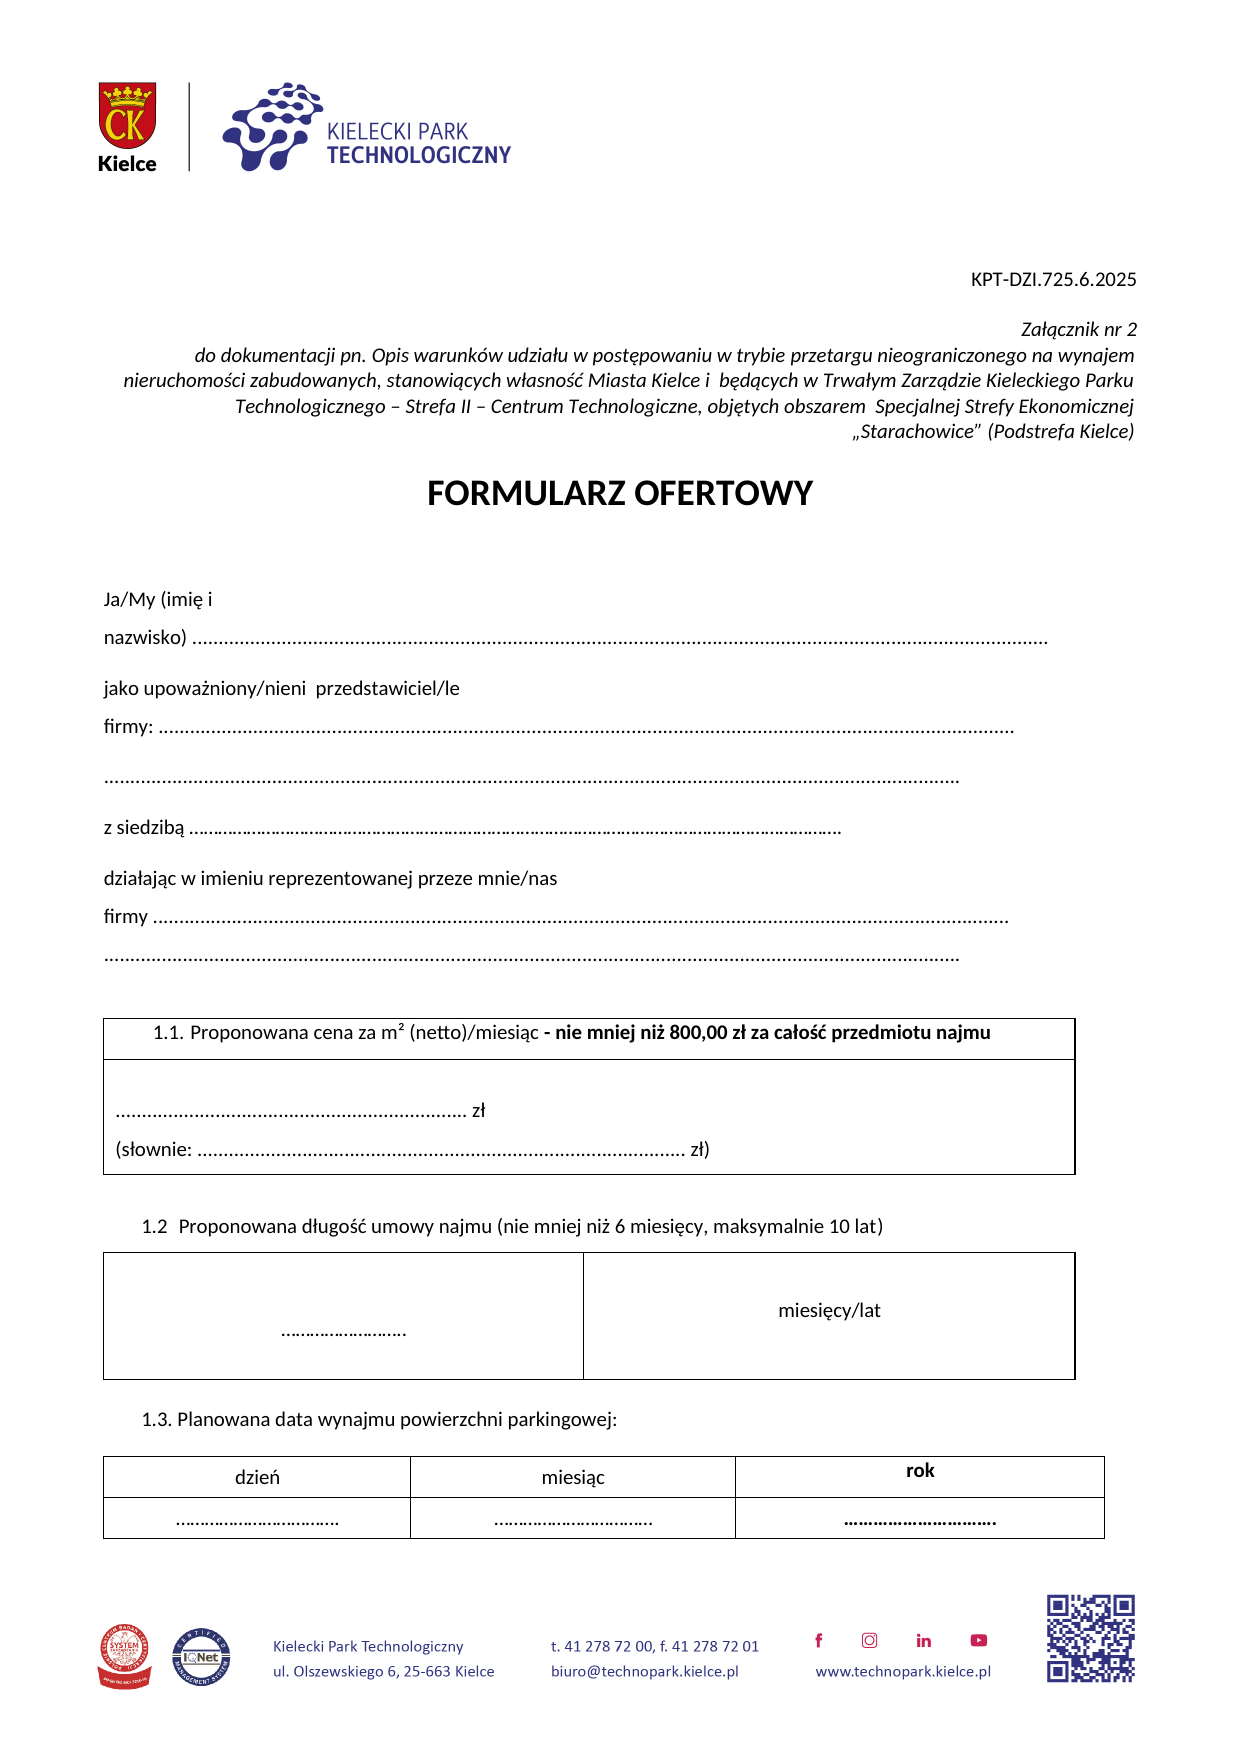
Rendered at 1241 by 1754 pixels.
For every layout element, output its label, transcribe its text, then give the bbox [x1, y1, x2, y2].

text KPT-DZI.725.6.2025 [103, 266, 1137, 291]
text ................................................................................................................................................................... [103, 764, 1137, 789]
text ................................................................................................................................................................... [103, 941, 1137, 967]
table_cell …………………………. [736, 1498, 1104, 1538]
picture [0, 0, 1239, 1752]
table_cell …………………………… [411, 1498, 735, 1538]
text jako upoważniony/nieni przedstawiciel/le firmy: ................................................................................................................................................................... [103, 675, 1137, 738]
list Proponowana długość umowy najmu (nie mniej niż 6 miesięcy, maksymalnie 10 lat) [141, 1213, 1137, 1239]
table_header rok [736, 1457, 1104, 1497]
table_header …………………….. [104, 1253, 583, 1379]
table_header Proponowana cena za m² (netto)/miesiąc - nie mniej niż 800,00 zł za całość przedmiotu najmu [104, 1019, 1074, 1058]
table_cell ……………………………. [104, 1498, 410, 1538]
text Ja/My (imię i nazwisko) ................................................................................................................................................................... [103, 586, 1137, 650]
table_header miesięcy/lat [584, 1253, 1074, 1379]
text 1.3. Planowana data wynajmu powierzchni parkingowej: [141, 1406, 1137, 1431]
text działając w imieniu reprezentowanej przeze mnie/nas firmy ................................................................................................................................................................... [103, 865, 1137, 928]
table_cell ................................................................... zł (słownie: ............................................................................................. zł) [104, 1060, 1074, 1174]
table_header dzień [104, 1457, 410, 1497]
text FORMULARZ OFERTOWY [103, 469, 1137, 515]
text do dokumentacji pn. Opis warunków udziału w postępowaniu w trybie przetargu nieograniczonego na wynajem nieruchomości zabudowanych, stanowiących własność Miasta Kielce i będących w Trwałym Zarządzie Kieleckiego Parku Technologicznego – Strefa II – Centrum Technologiczne, objętych obszarem Specjalnej Strefy Ekonomicznej „Starachowice” (Podstrefa Kielce) [103, 342, 1137, 444]
text z siedzibą ………………………………………………………………………………………………………………………. [103, 814, 1137, 840]
text Załącznik nr 2 [103, 317, 1137, 342]
table_header miesiąc [411, 1457, 735, 1497]
